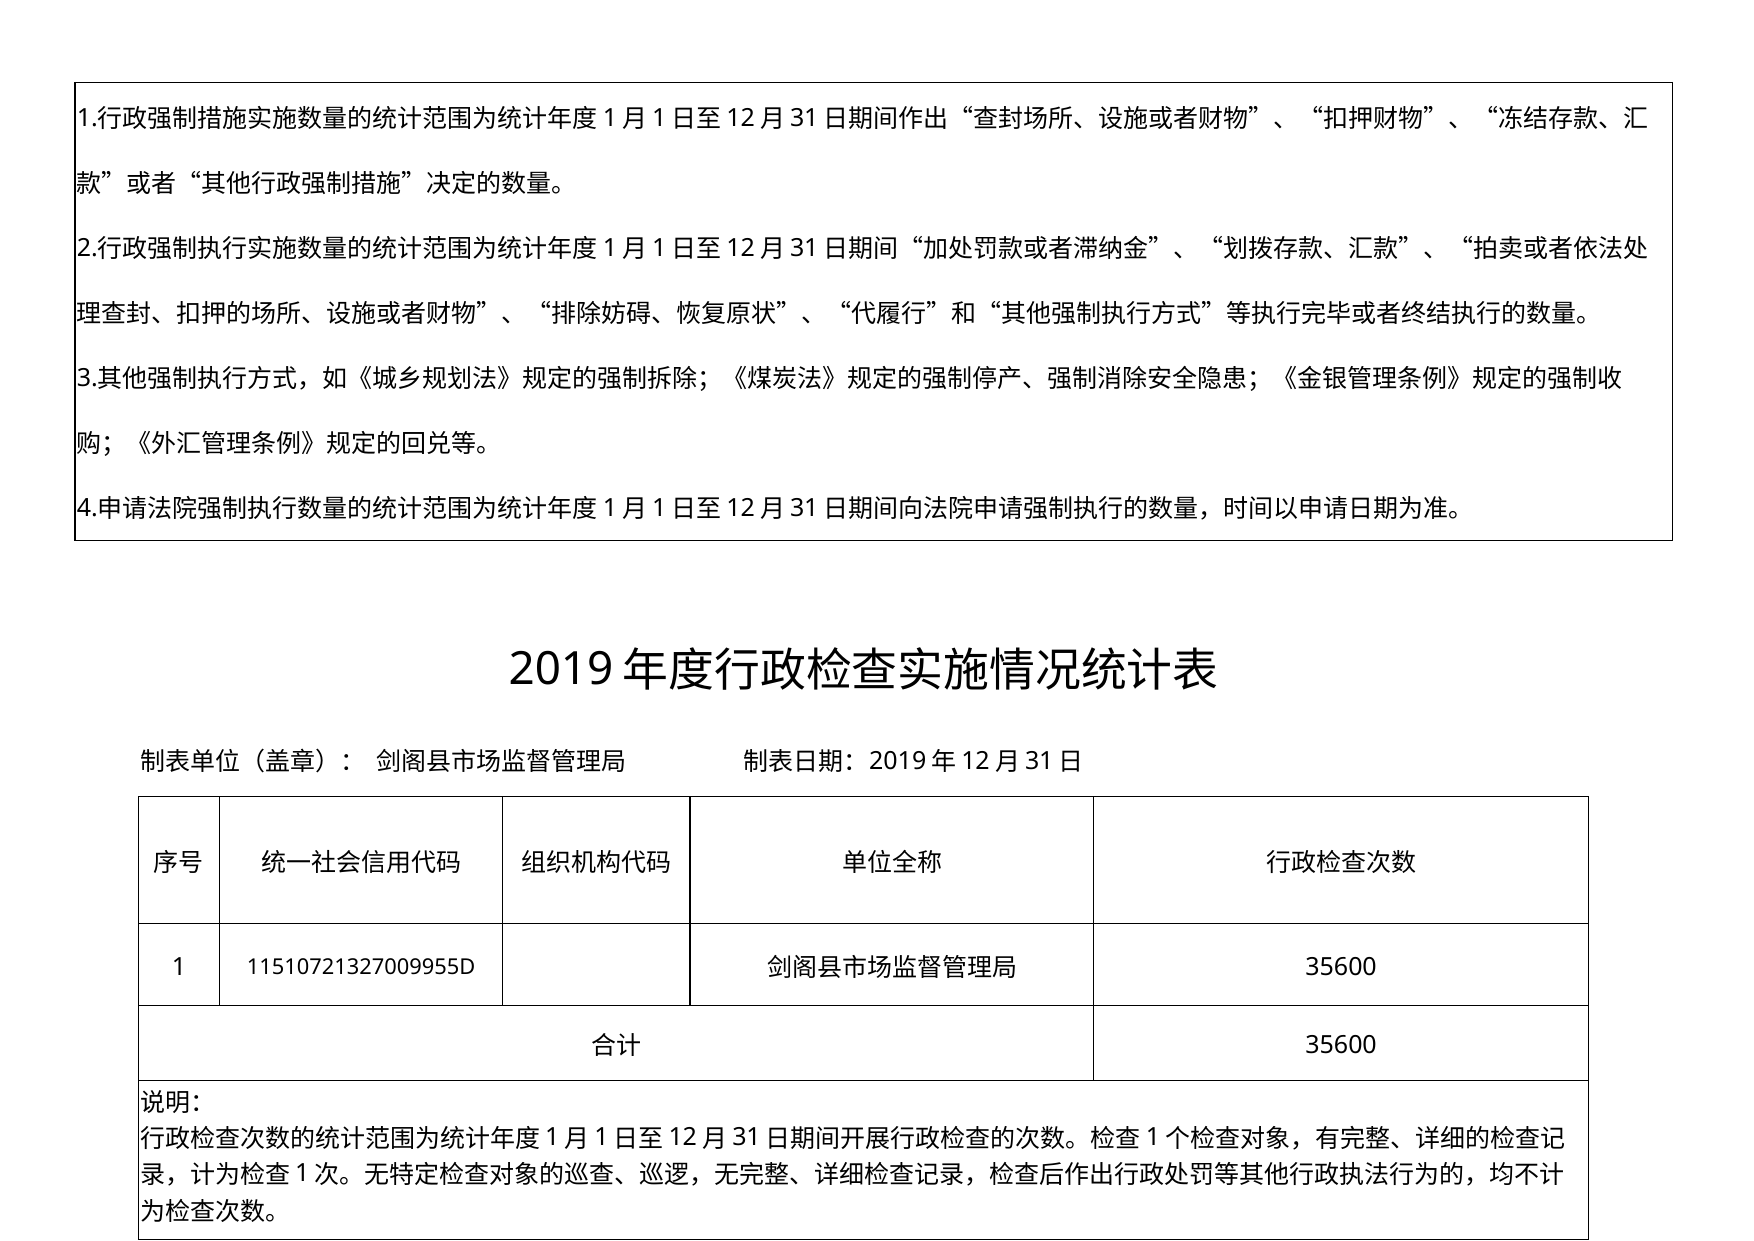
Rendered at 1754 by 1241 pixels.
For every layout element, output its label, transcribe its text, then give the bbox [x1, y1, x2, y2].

table_cell 行政检查次数 [1094, 797, 1588, 923]
table_cell 制表单位（盖章）： 剑阁县市场监督管理局 制表日期：2019年12月31日 [138, 722, 1588, 796]
table_cell 1 [139, 924, 219, 1005]
table_cell [503, 924, 689, 1005]
table_header 2019年度行政检查实施情况统计表 [138, 609, 1588, 722]
table_cell 剑阁县市场监督管理局 [691, 924, 1093, 1005]
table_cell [76, 83, 1672, 539]
table_cell 说明： 行政检查次数的统计范围为统计年度1月1日至12月31日期间开展行政检查的次数。检查1个检查对象，有完整、详细的检查记录，计为检查1次。无特定检查对象的巡查、巡逻，无完整、详细检查记录，检查后作出行政处罚等其他行政执法行为的，均不计为检查次数。 [139, 1081, 1588, 1239]
table_cell 35600 [1094, 924, 1588, 1005]
table_cell 11510721327009955D [220, 924, 502, 1005]
table_cell 单位全称 [691, 797, 1093, 923]
table_cell 35600 [1094, 1006, 1588, 1080]
table_cell 组织机构代码 [503, 797, 689, 923]
table_cell 合计 [139, 1006, 1093, 1080]
table_cell 统一社会信用代码 [220, 797, 502, 923]
table_cell 序号 [139, 797, 219, 923]
